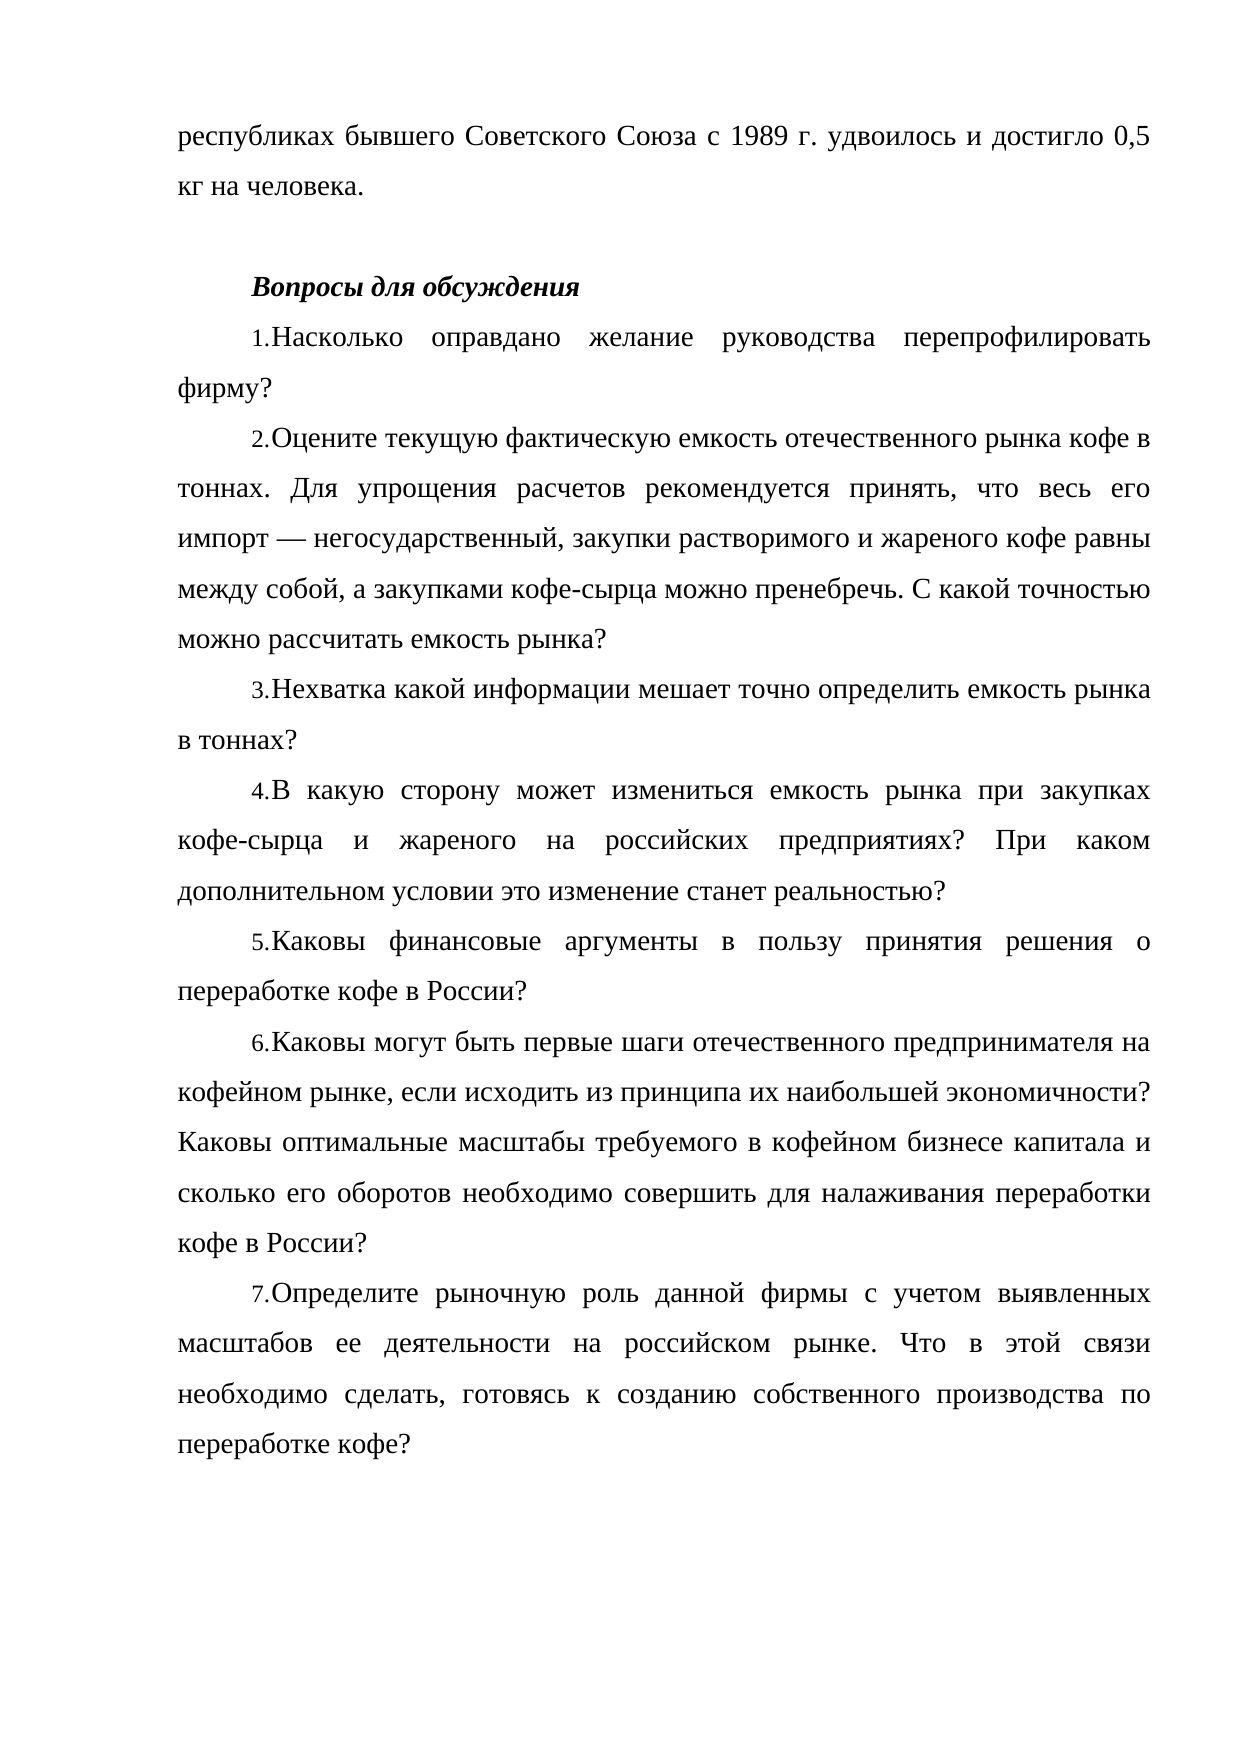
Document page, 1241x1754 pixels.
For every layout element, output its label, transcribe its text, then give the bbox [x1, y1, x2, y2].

list Каковы финансовые аргументы в пользу принятия решения о переработке кофе в России? [177, 923, 1152, 1007]
list В какую сторону может измениться емкость рынка при закупках кофе-сырца и жареного на российских предприятиях? При каком дополнительном условии это изменение станет реальностью? [177, 772, 1152, 906]
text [177, 118, 1152, 202]
list Нехватка какой информации мешает точно определить емкость рынка в тоннах? [177, 672, 1152, 755]
list Каковы могут быть первые шаги отечественного предпринимателя на кофейном рынке, если исходить из принципа их наибольшей экономичности? Каковы оптимальные масштабы требуемого в кофейном бизнесе капитала и сколько его оборотов необходимо совершить для налаживания переработки кофе в России? [177, 1024, 1152, 1258]
list Определите рыночную роль данной фирмы с учетом выявленных масштабов ее деятельности на российском рынке. Что в этой связи необходимо сделать, готовясь к созданию собственного производства по переработке кофе? [177, 1275, 1152, 1460]
list Насколько оправдано желание руководства перепрофилировать фирму? [177, 319, 1152, 403]
list Оцените текущую фактическую емкость отечественного рынка кофе в тоннах. Для упрощения расчетов рекомендуется принять, что весь его импорт — негосударственный, закупки растворимого и жареного кофе равны между собой, а закупками кофе-сырца можно пренебречь. С какой точностью можно рассчитать емкость рынка? [177, 420, 1152, 655]
text Вопросы для обсуждения [177, 269, 1152, 303]
